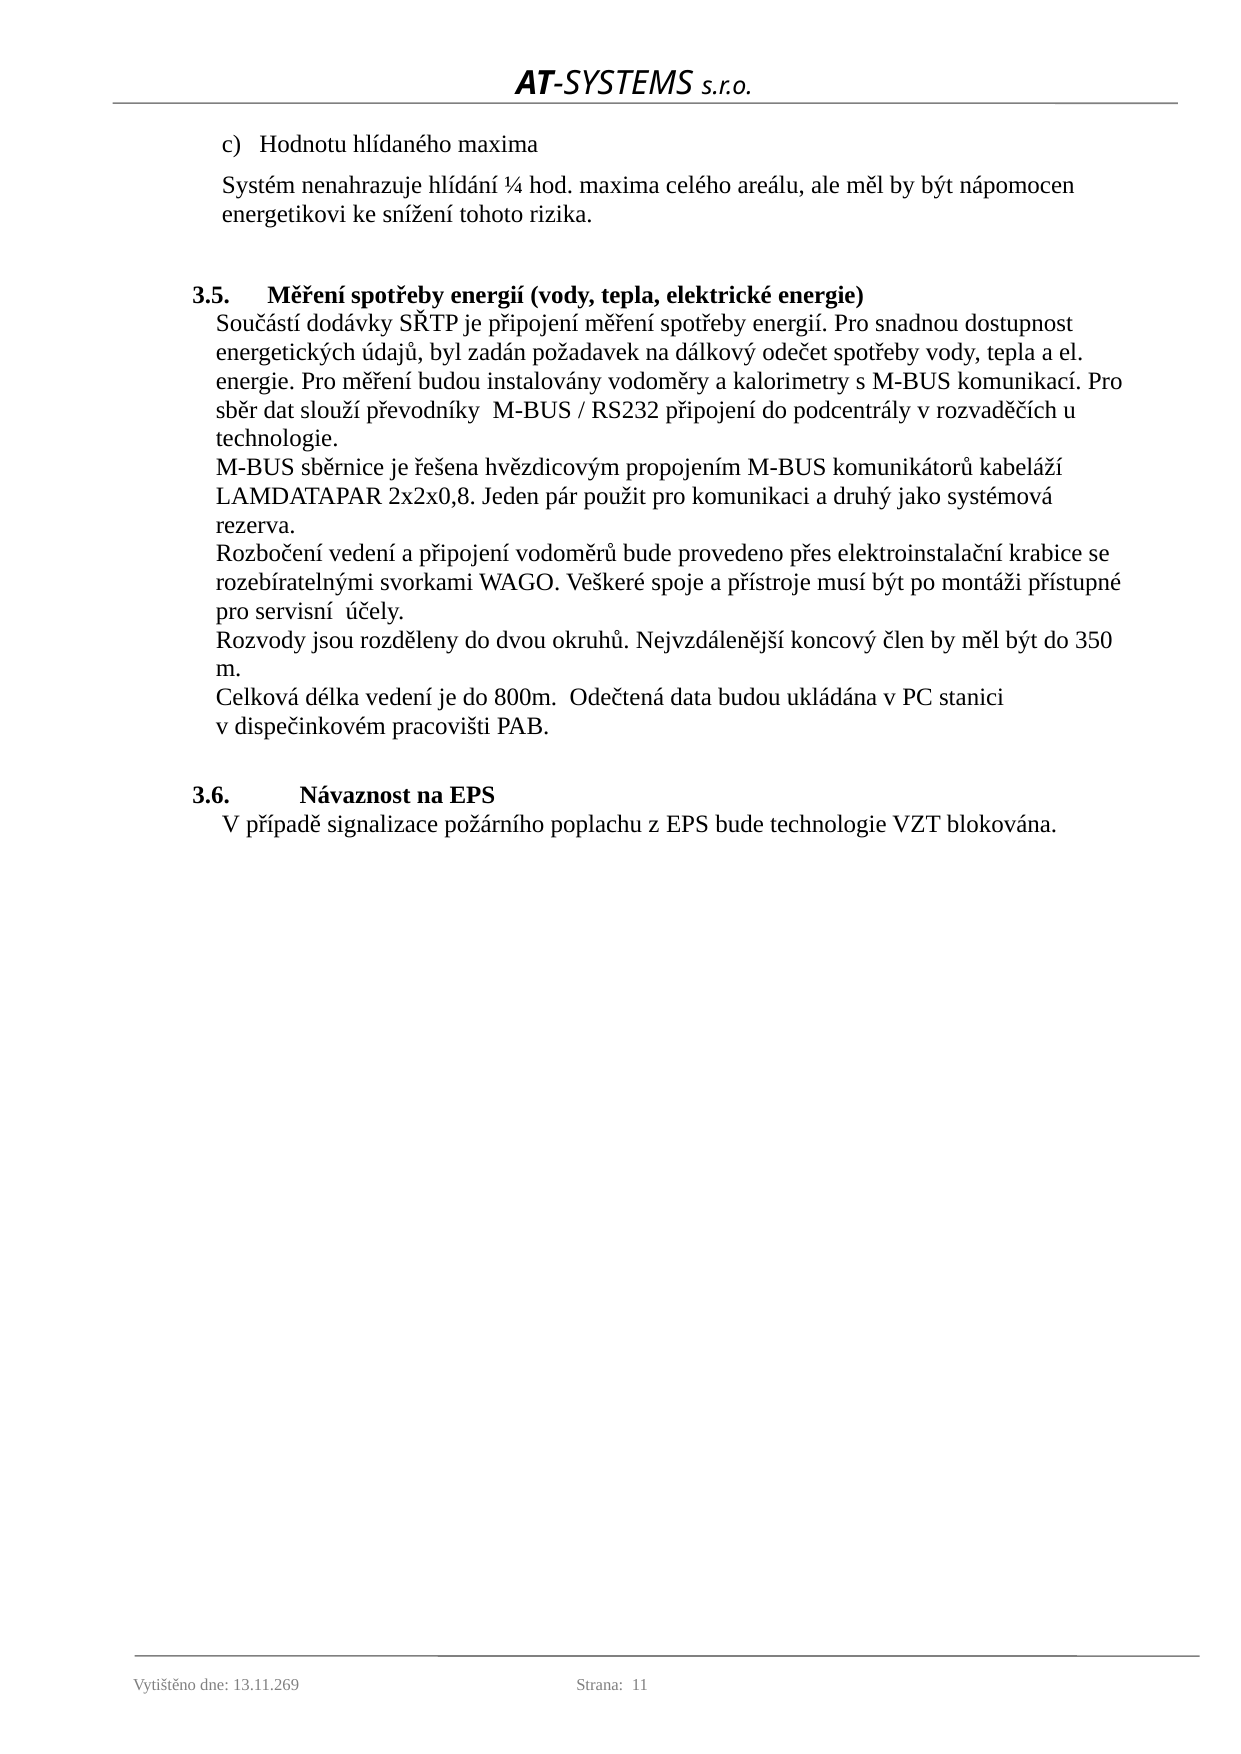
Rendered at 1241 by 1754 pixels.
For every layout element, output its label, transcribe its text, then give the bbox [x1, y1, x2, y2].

text Rozbočení vedení a připojení vodoměrů bude provedeno přes elektroinstalační krabice se rozebíratelnými svorkami WAGO. Veškeré spoje a přístroje musí být po montáži přístupné pro servisní účely. [216, 538, 1139, 625]
text Celková délka vedení je do 800m. Odečtená data budou ukládána v PC stanici v dispečinkovém pracovišti PAB. [216, 682, 1139, 740]
list Hodnotu hlídaného maxima [222, 129, 1139, 158]
list Měření spotřeby energií (vody, tepla, elektrické energie) [145, 280, 1139, 308]
text M-BUS sběrnice je řešena hvězdicovým propojením M-BUS komunikátorů kabeláží LAMDATAPAR 2x2x0,8. Jeden pár použit pro komunikaci a druhý jako systémová rezerva. [216, 452, 1139, 538]
text V případě signalizace požárního poplachu z EPS bude technologie VZT blokována. [222, 809, 1139, 838]
list Návaznost na EPS [145, 780, 1139, 809]
text Systém nenahrazuje hlídání ¼ hod. maxima celého areálu, ale měl by být nápomocen energetikovi ke snížení tohoto rizika. [222, 170, 1139, 227]
text Součástí dodávky SŘTP je připojení měření spotřeby energií. Pro snadnou dostupnost energetických údajů, byl zadán požadavek na dálkový odečet spotřeby vody, tepla a el. energie. Pro měření budou instalovány vodoměry a kalorimetry s M-BUS komunikací. Pro sběr dat slouží převodníky M-BUS / RS232 připojení do podcentrály v rozvaděčích u technologie. [216, 308, 1139, 452]
text Rozvody jsou rozděleny do dvou okruhů. Nejvzdálenější koncový člen by měl být do 350 m. [216, 625, 1139, 682]
